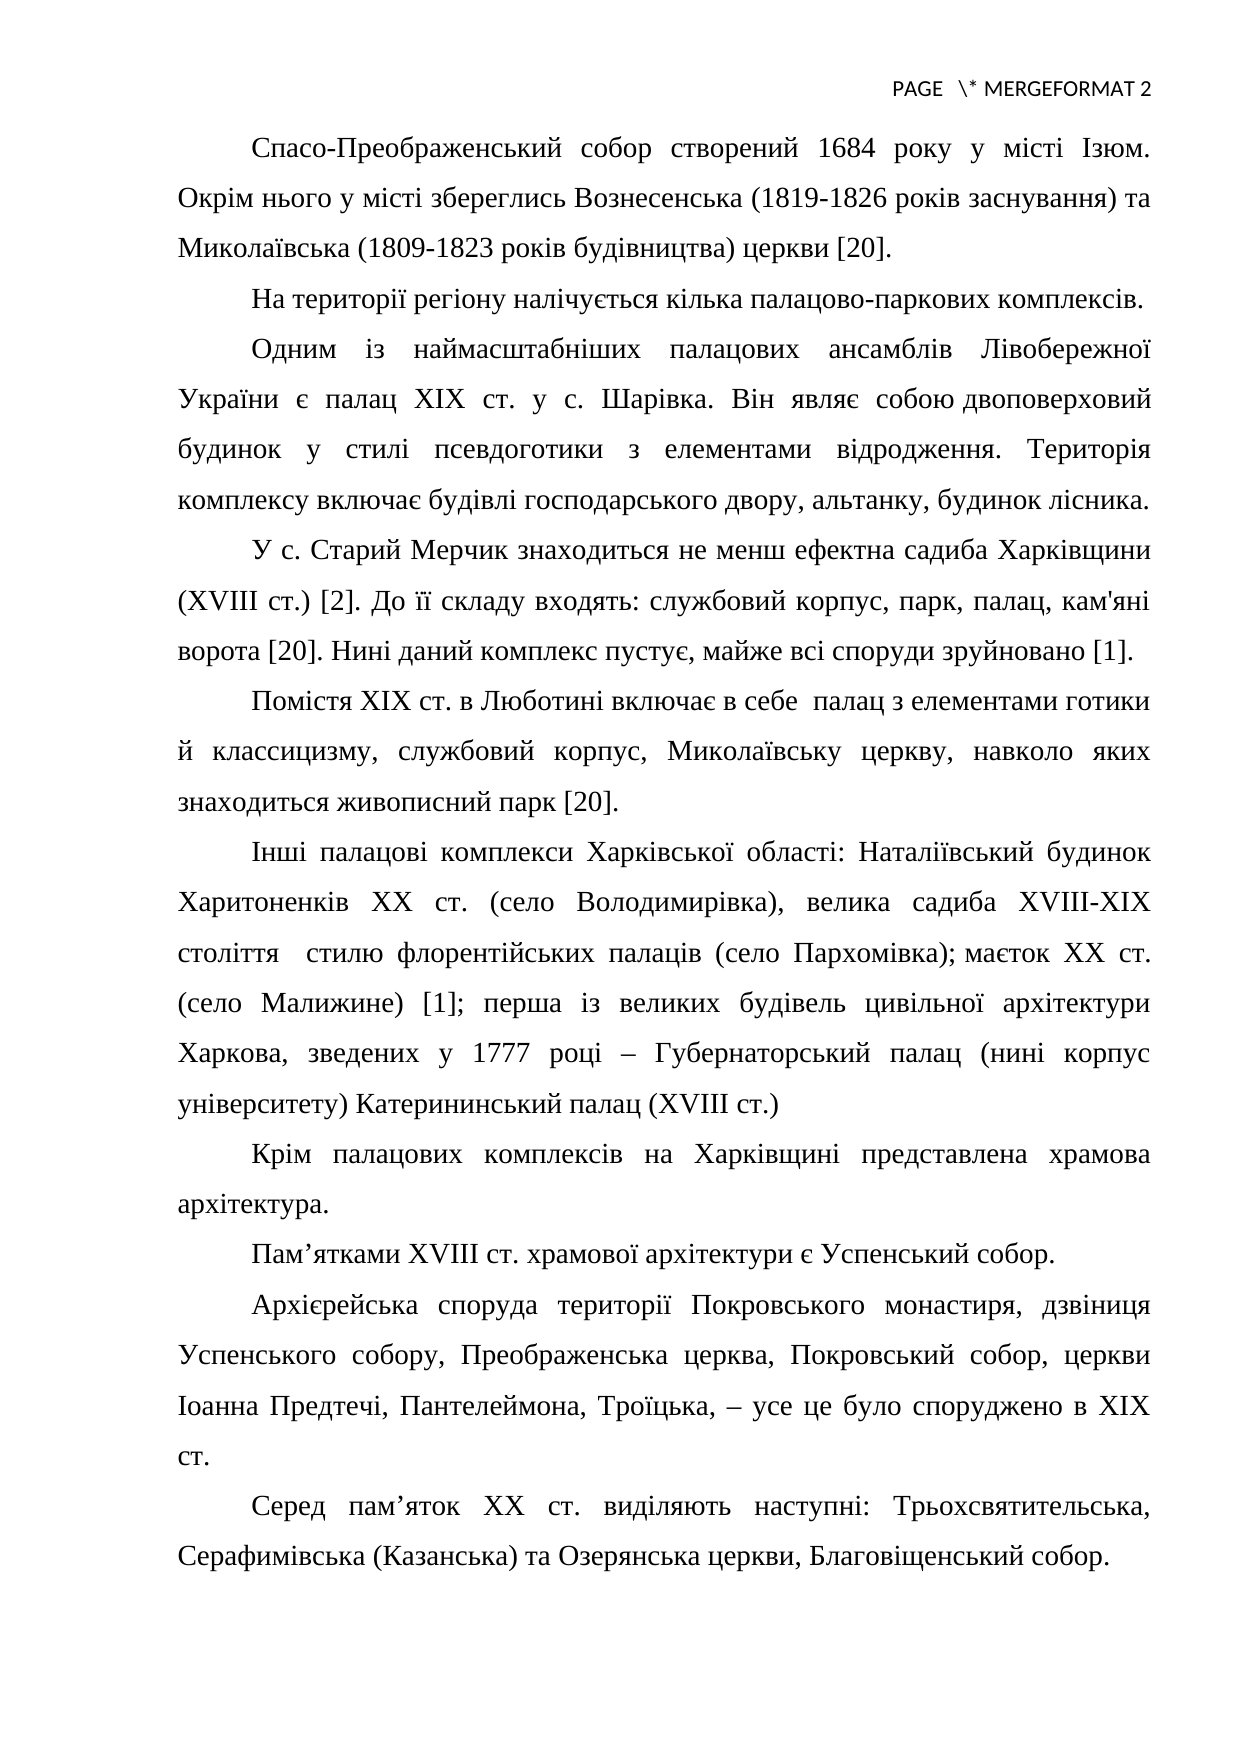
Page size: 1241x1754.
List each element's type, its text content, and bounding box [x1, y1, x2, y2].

text Серед пам’яток XX ст. виділяють наступні: Трьохсвятительська, Серафимівська (Казанська) та Озерянська церкви, Благовіщенський собор. [177, 1488, 1152, 1572]
text Архієрейська споруда території Покровського монастиря, дзвіниця Успенського собору, Преображенська церква, Покровський собор, церкви Іоанна Предтечі, Пантелеймона, Троїцька, – усе це було споруджено в XIX ст. [177, 1287, 1152, 1471]
text Одним із наймасштабніших палацових ансамблів Лівобережної України є палац ХІХ ст. у с. Шарівка. Він являє собою двоповерховий будинок у стилі псевдоготики з елементами відродження. Територія комплексу включає будівлі господарського двору, альтанку, будинок лісника. [177, 331, 1152, 516]
text На території регіону налічується кілька палацово-паркових комплексів. [177, 281, 1152, 314]
text Крім палацових комплексів на Харківщині представлена храмова архітектура. [177, 1136, 1152, 1220]
text Пам’ятками XVIII ст. храмової архітектури є Успенський собор. [177, 1237, 1152, 1270]
text Спасо-Преображенський собор створений 1684 року у місті Ізюм. Окрім нього у місті збереглись Вознесенська (1819-1826 pоків заснування) та Миколаївська (1809-1823 років будівництва) церкви [20]. [177, 130, 1152, 264]
text Інші палацові комплекси Харківської області: Наталіївський будинок Харитоненків ХХ ст. (село Володимирівка), велика садиба ХVІІІ-ХІХ століття стилю флорентійських палаців (село Пархомівка); маєток ХХ ст. (село Малижине) [1]; перша із великих будівель цивільної архітектури Харкова, зведених у 1777 pоці – Губернаторський палац (нині корпус університету) Катерининський палац (XVIII ст.) [177, 834, 1152, 1119]
text Помістя XIX ст. в Люботині включає в себе палац з елементами готики й классицизму, службовий корпус, Миколаївську церкву, навколо яких знаходиться живописний парк [20]. [177, 683, 1152, 817]
text У с. Старий Мерчик знаходиться не менш ефектна садиба Харківщини (XVIII ст.) [2]. До її складу входять: службовий корпус, парк, палац, кам'яні ворота [20]. Нині даний комплекс пустує, майже всі споруди зруйновано [1]. [177, 532, 1152, 666]
